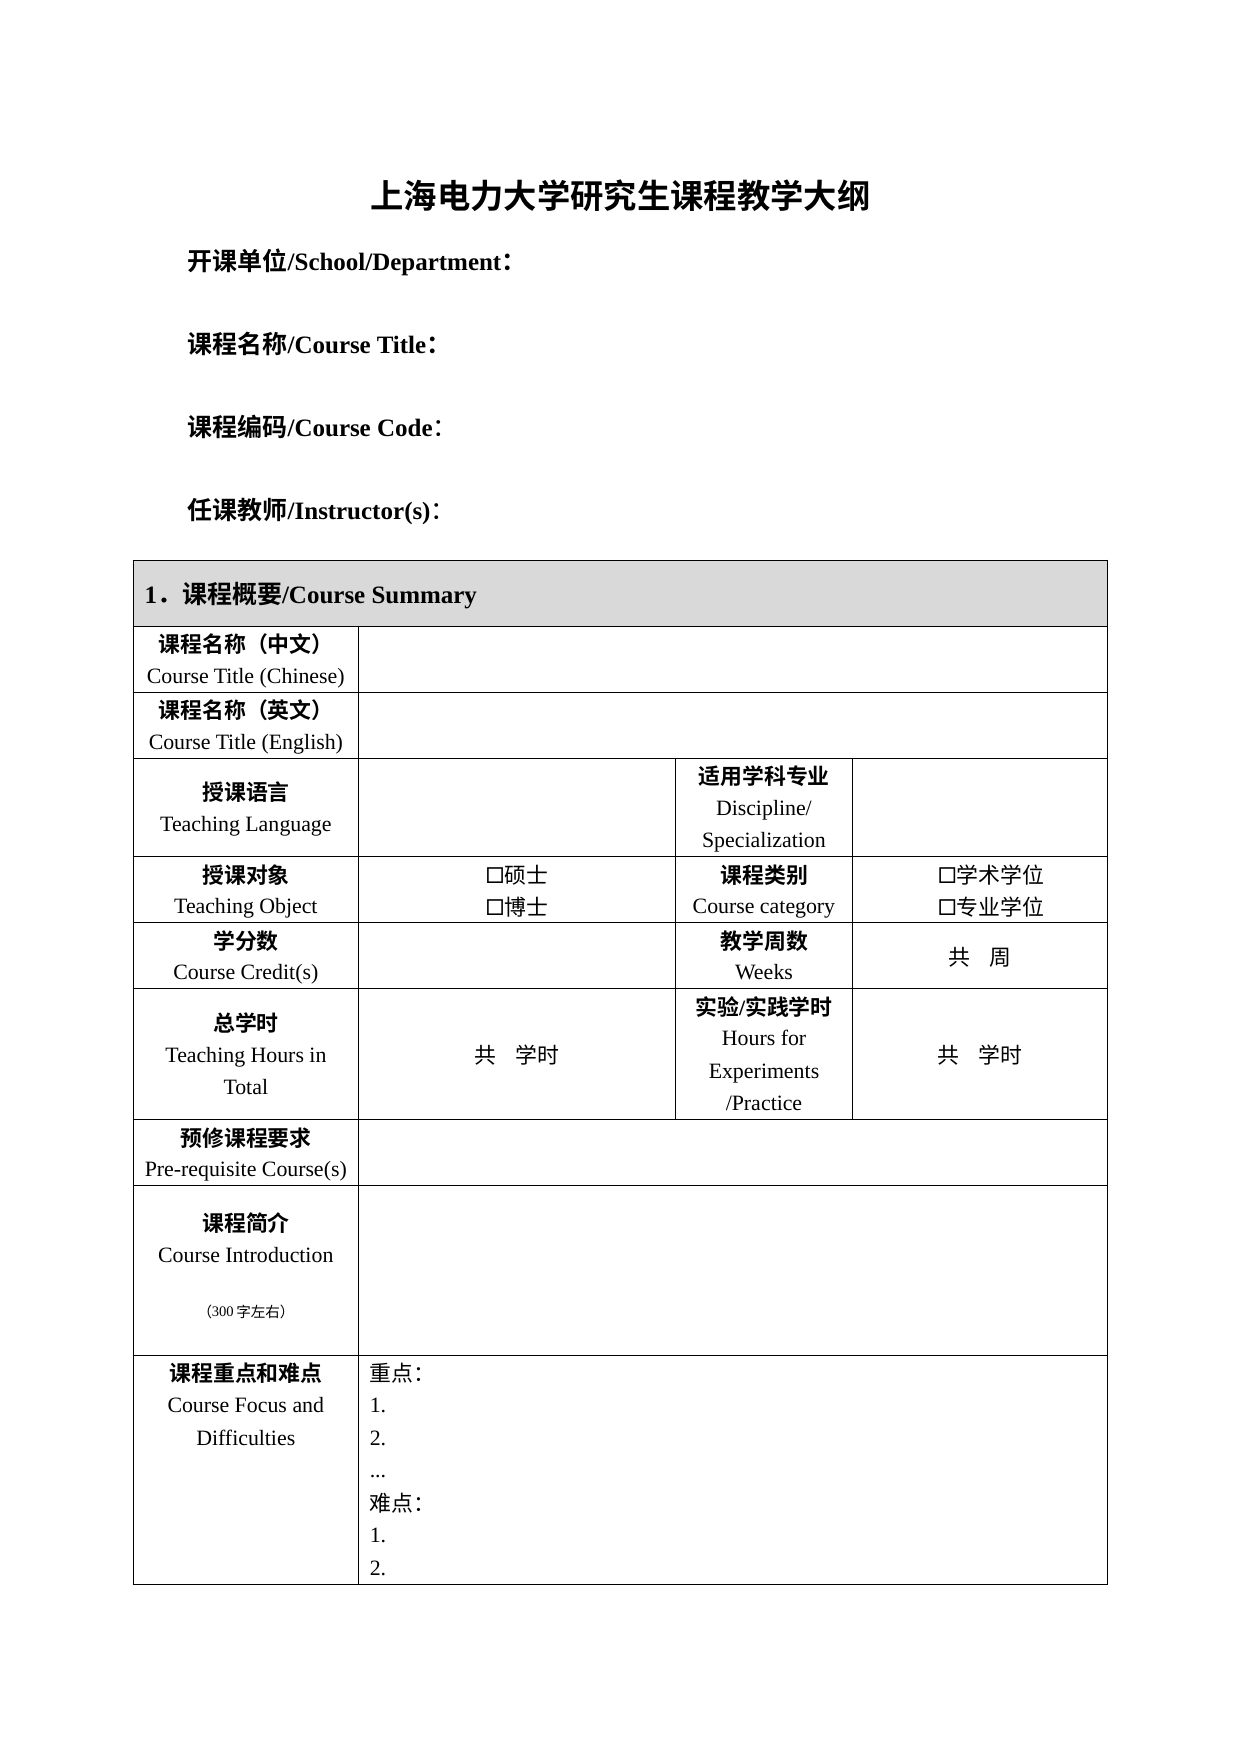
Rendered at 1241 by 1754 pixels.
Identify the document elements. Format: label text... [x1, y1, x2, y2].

text 上海电力大学研究生课程教学大纲 [187, 162, 1053, 227]
text 任课教师/Instructor(s)： [187, 476, 1053, 541]
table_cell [134, 1356, 358, 1583]
table_cell 授课语言 Teaching Language [134, 759, 358, 856]
table_cell 学分数 Course Credit(s) [134, 923, 358, 988]
table_cell [359, 1120, 1107, 1185]
table_cell [359, 693, 1107, 758]
text 课程名称/Course Title： [187, 310, 1053, 375]
table_cell 预修课程要求 Pre-requisite Course(s) [134, 1120, 358, 1185]
table_cell 共 学时 [853, 989, 1107, 1119]
table_cell 总学时 Teaching Hours in Total [134, 989, 358, 1119]
table_cell 课程名称（英文） Course Title (English) [134, 693, 358, 758]
table_cell 课程类别 Course category [676, 857, 852, 922]
table_cell 共 周 [853, 923, 1107, 988]
table_cell 学术学位 专业学位 [853, 857, 1107, 922]
table_cell 授课对象 Teaching Object [134, 857, 358, 922]
table_cell 课程名称（中文） Course Title (Chinese) [134, 627, 358, 692]
table_cell 共 学时 [359, 989, 675, 1119]
table_cell 课程简介 Course Introduction （300字左右） [134, 1186, 358, 1355]
table_header 1．课程概要/Course Summary [134, 561, 1107, 626]
text 开课单位/School/Department： [187, 227, 1053, 292]
table_cell [359, 923, 675, 988]
table_cell 硕士 博士 [359, 857, 675, 922]
table_cell 适用学科专业 Discipline/Specialization [676, 759, 852, 856]
table_cell [359, 1186, 1107, 1355]
table_cell [359, 627, 1107, 692]
table_cell [853, 759, 1107, 856]
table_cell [359, 1356, 1107, 1583]
table_cell 教学周数 Weeks [676, 923, 852, 988]
table_cell 实验/实践学时 Hours for Experiments /Practice [676, 989, 852, 1119]
text 课程编码/Course Code： [187, 393, 1053, 458]
table_cell [359, 759, 675, 856]
